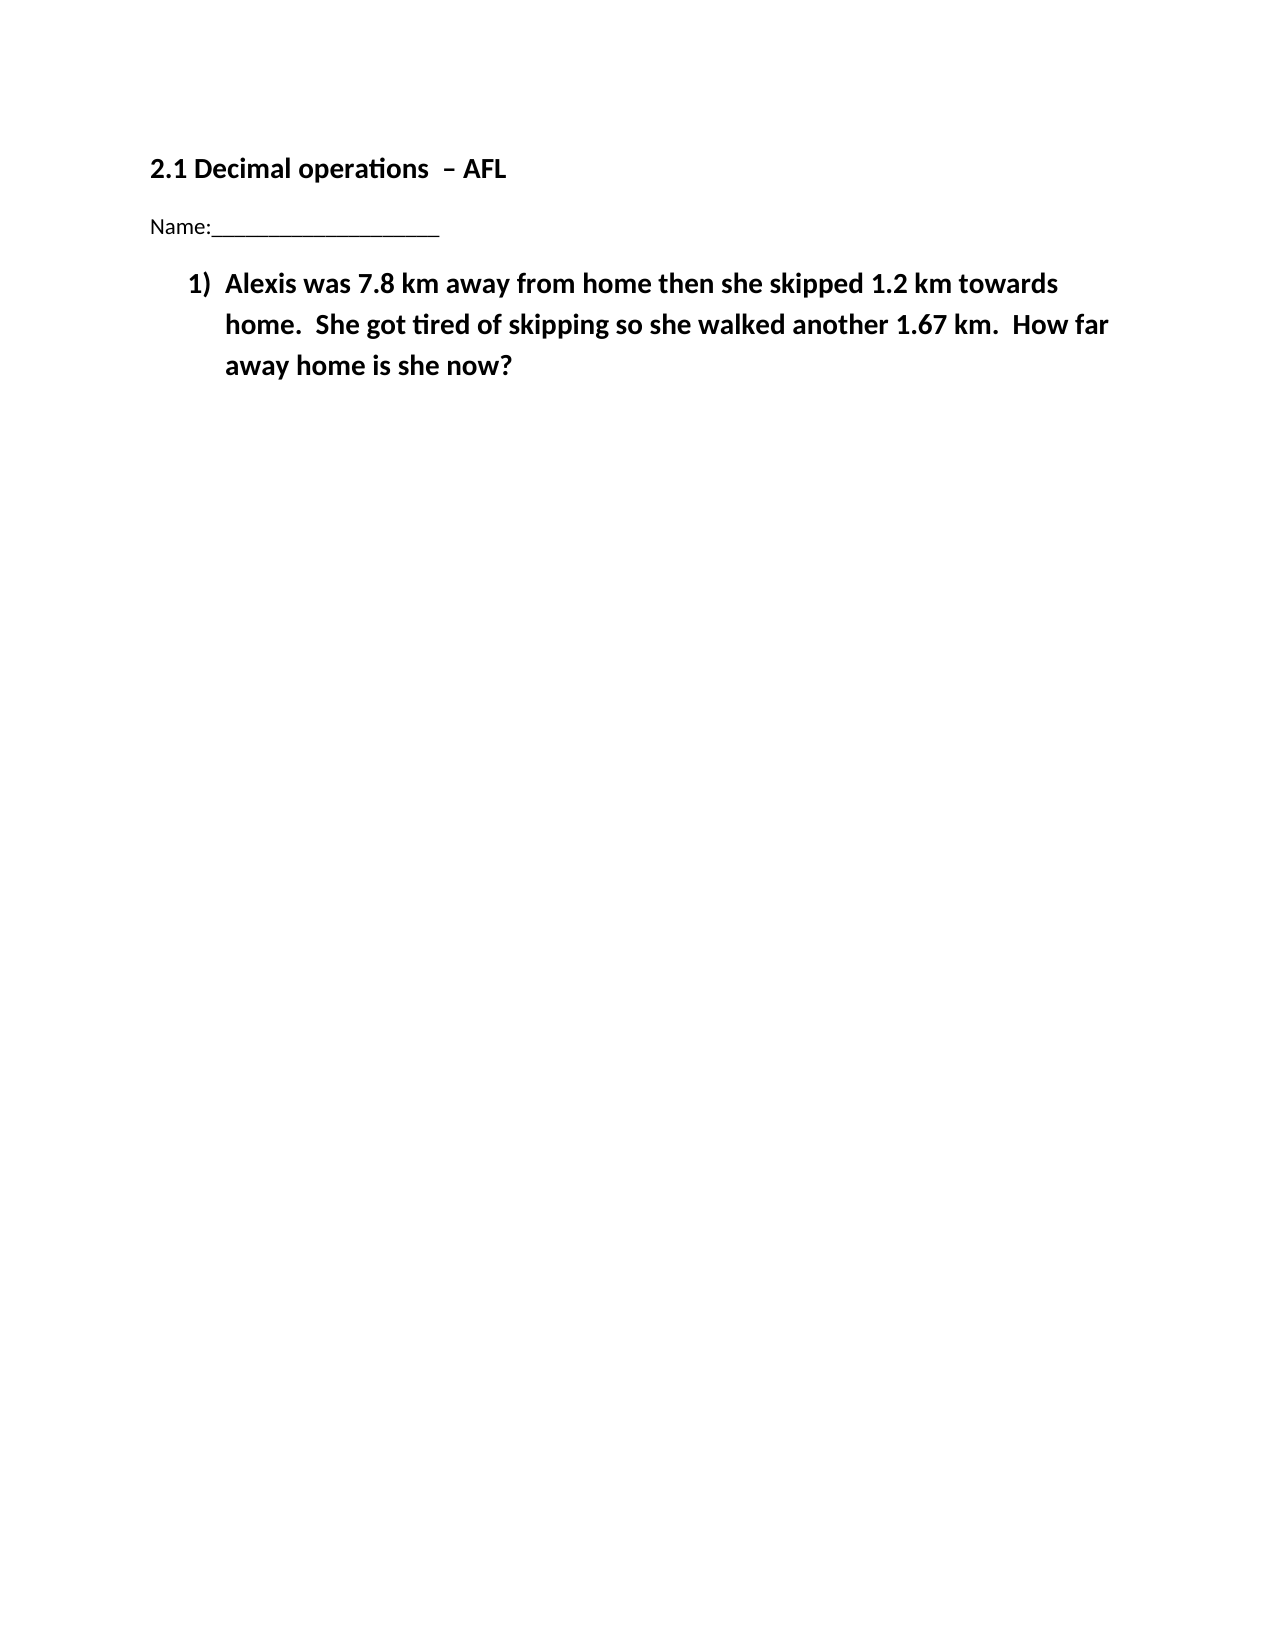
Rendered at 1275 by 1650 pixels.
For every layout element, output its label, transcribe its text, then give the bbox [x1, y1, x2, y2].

text 2.1 Decimal operations – AFL [150, 150, 1125, 186]
text Name:____________________ [150, 212, 1125, 240]
list Alexis was 7.8 km away from home then she skipped 1.2 km towards home. She got tired of skipping so she walked another 1.67 km. How far away home is she now? [187, 265, 1125, 382]
